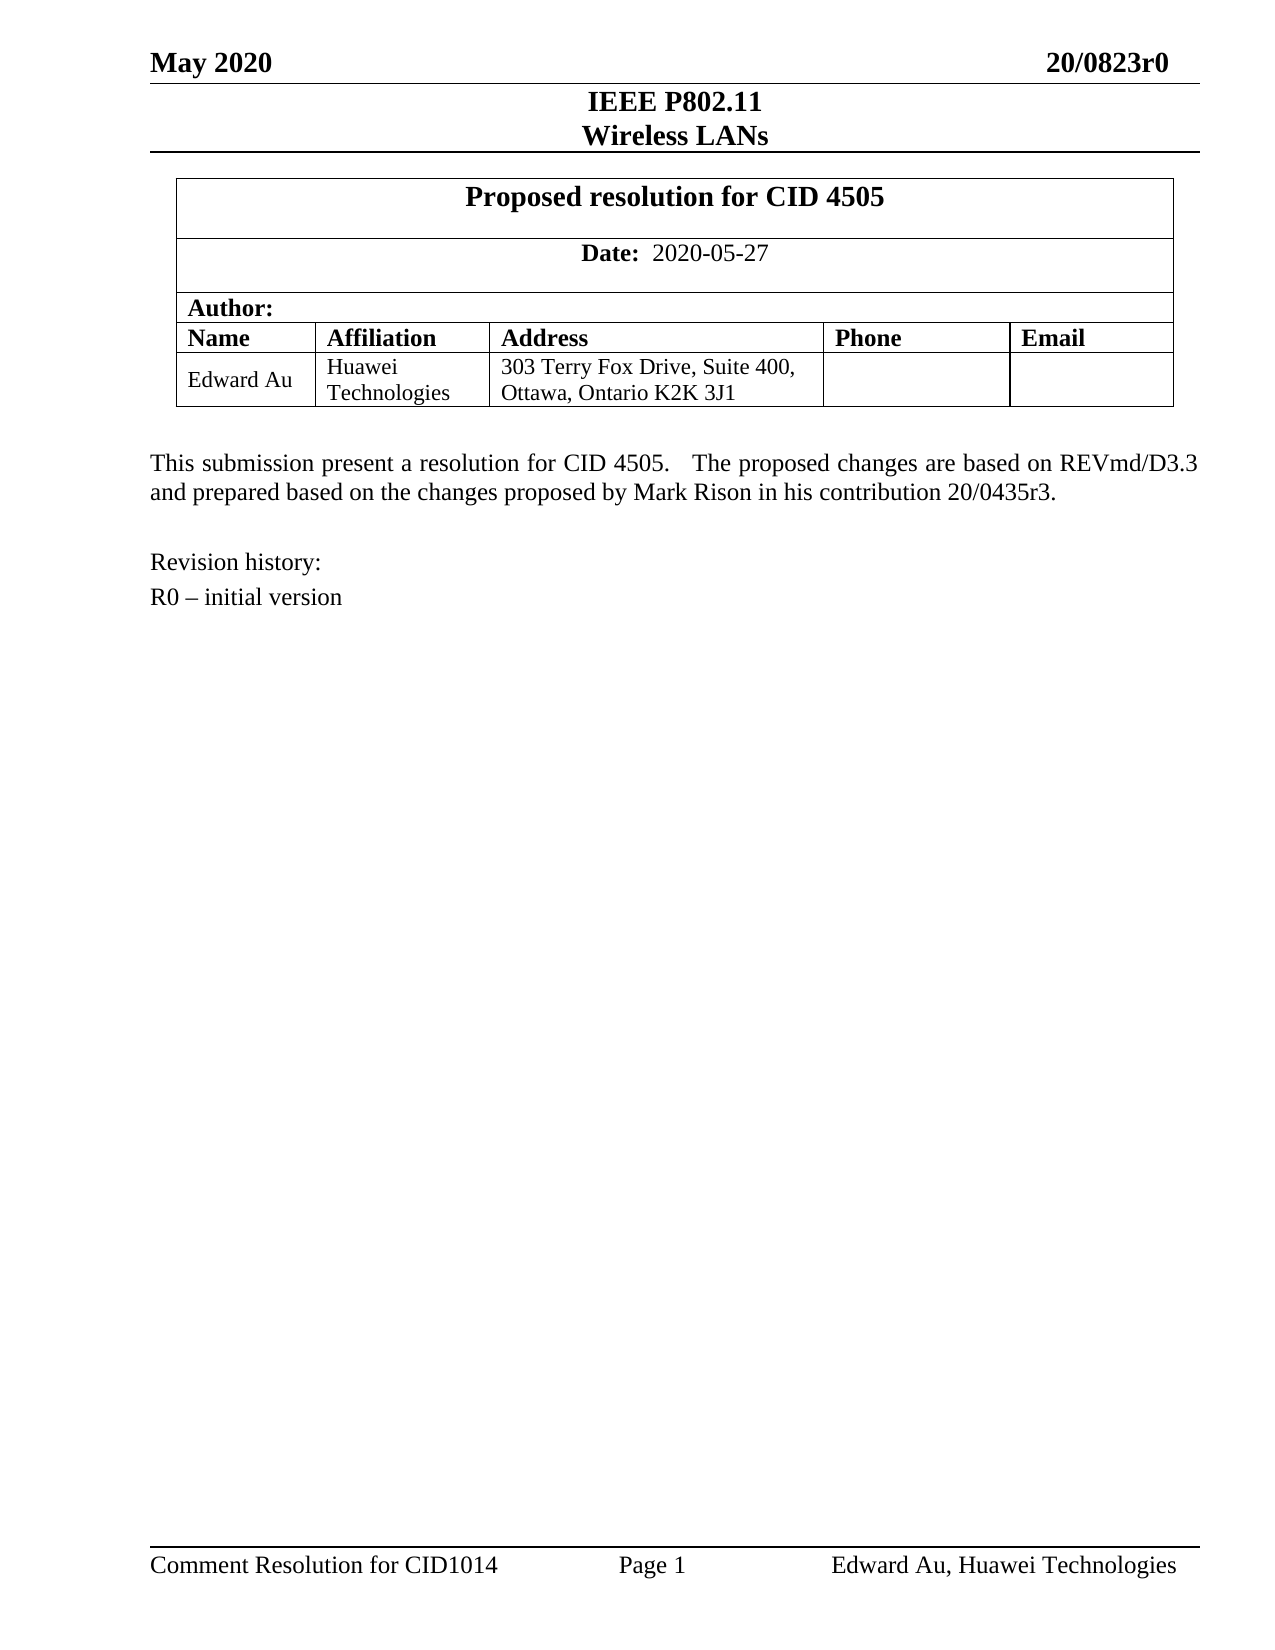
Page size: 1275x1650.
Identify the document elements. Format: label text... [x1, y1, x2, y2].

table_cell Edward Au [177, 353, 315, 406]
table_cell Huawei Technologies [316, 353, 489, 406]
table_cell Email [1011, 323, 1173, 352]
table_cell [1011, 353, 1173, 406]
table_cell [824, 353, 1009, 406]
table_cell 303 Terry Fox Drive, Suite 400, Ottawa, Ontario K2K 3J1 [490, 353, 823, 406]
table_cell Phone [824, 323, 1009, 352]
table_cell Name [177, 323, 315, 352]
subtitle Revision history: [150, 547, 1200, 575]
table_cell Date: 2020-05-27 [177, 239, 1173, 292]
table_cell Author: [177, 293, 1173, 322]
table_cell Affiliation [316, 323, 489, 352]
subtitle R0 – initial version [150, 582, 1200, 610]
table_header Proposed resolution for CID 4505 [177, 179, 1173, 237]
table_cell Address [490, 323, 823, 352]
text IEEE P802.11 Wireless LANs [150, 84, 1200, 151]
subtitle This submission present a resolution for CID 4505. The proposed changes are based on REVmd/D3.3 and prepared based on the changes proposed by Mark Rison in his contribution 20/0435r3. [150, 448, 1200, 505]
